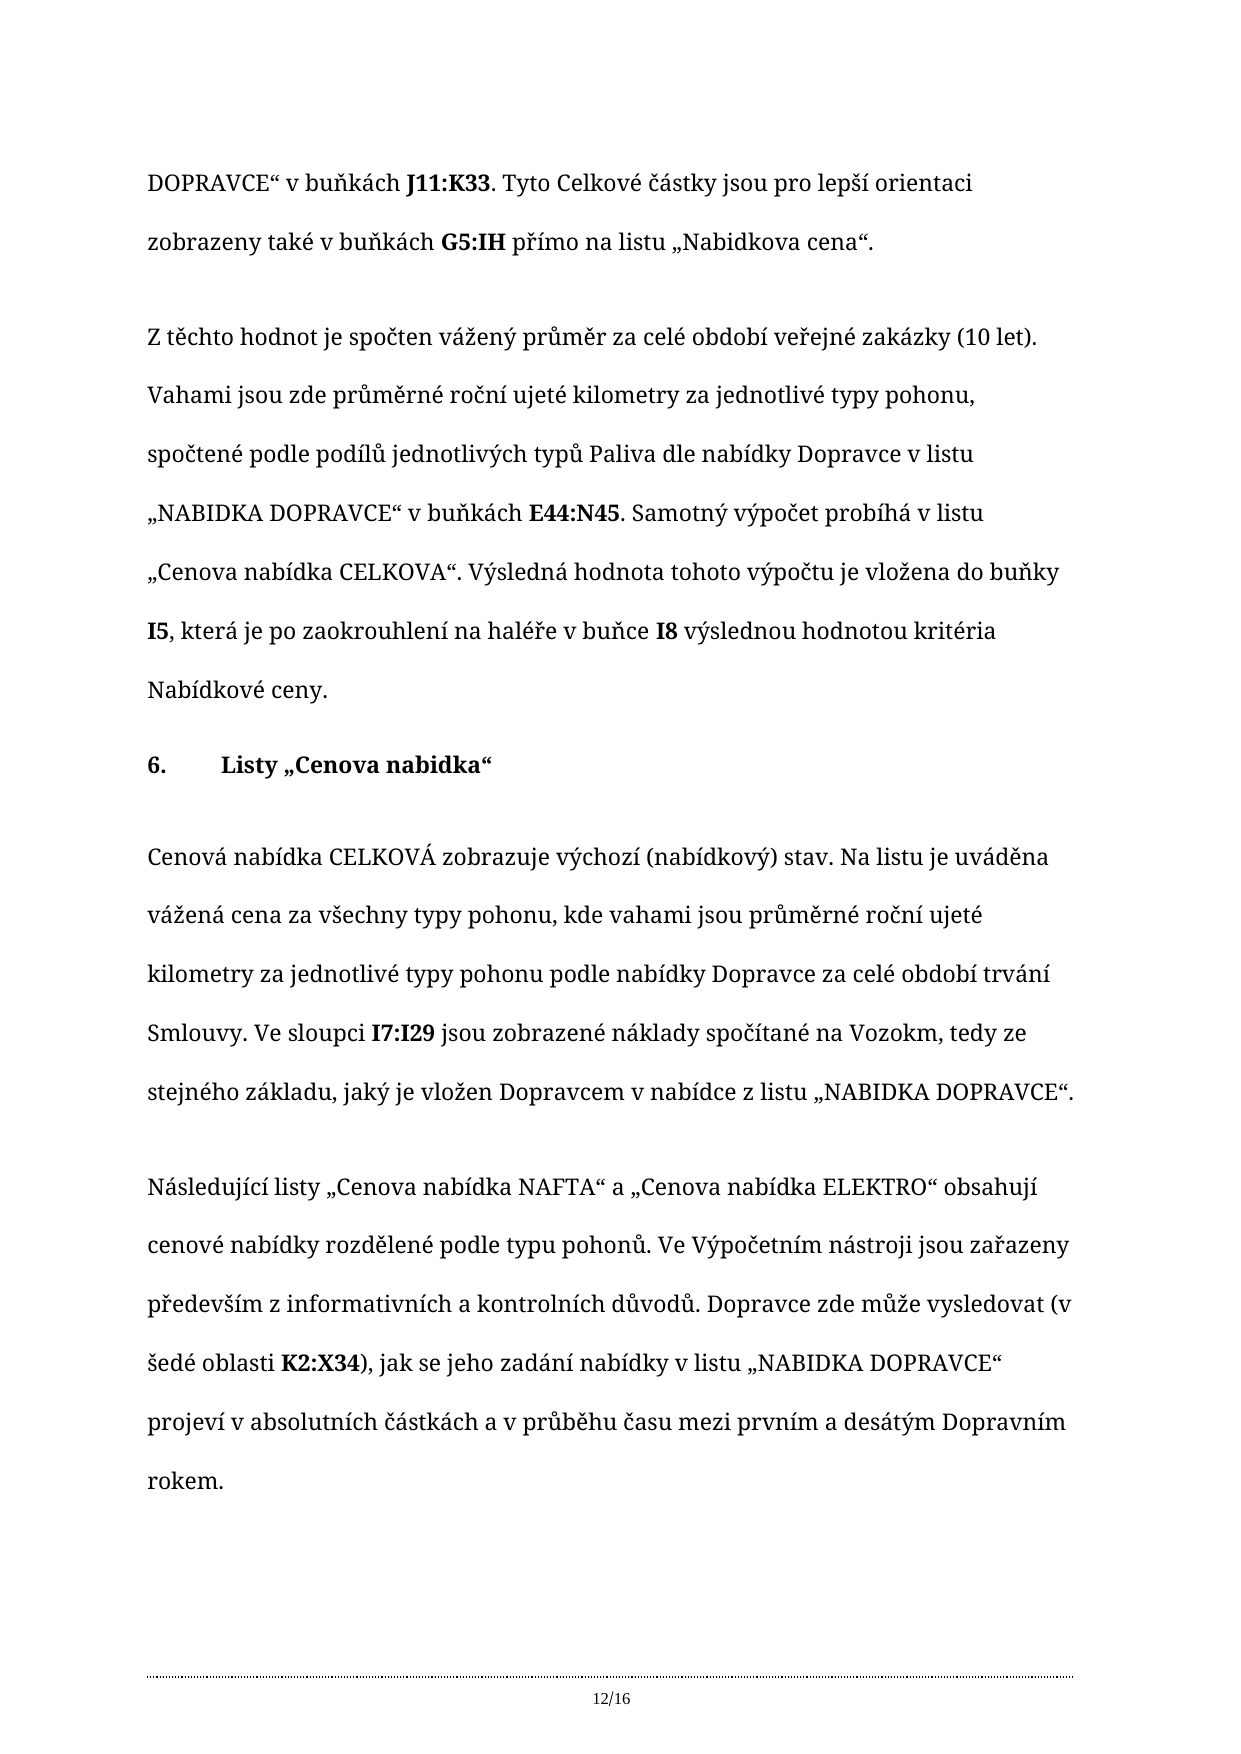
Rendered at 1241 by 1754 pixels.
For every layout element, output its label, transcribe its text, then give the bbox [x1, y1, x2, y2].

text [147, 147, 1075, 257]
text Cenová nabídka CELKOVÁ zobrazuje výchozí (nabídkový) stav. Na listu je uváděna vážená cena za všechny typy pohonu, kde vahami jsou průměrné roční ujeté kilometry za jednotlivé typy pohonu podle nabídky Dopravce za celé období trvání Smlouvy. Ve sloupci I7:I29 jsou zobrazené náklady spočítané na Vozokm, tedy ze stejného základu, jaký je vložen Dopravcem v nabídce z listu „NABIDKA DOPRAVCE“. [147, 820, 1075, 1107]
text Následující listy „Cenova nabídka NAFTA“ a „Cenova nabídka ELEKTRO“ obsahují cenové nabídky rozdělené podle typu pohonů. Ve Výpočetním nástroji jsou zařazeny především z informativních a kontrolních důvodů. Dopravce zde může vysledovat (v šedé oblasti K2:X34), jak se jeho zadání nabídky v listu „NABIDKA DOPRAVCE“ projeví v absolutních částkách a v průběhu času mezi prvním a desátým Dopravním rokem. [147, 1151, 1075, 1496]
text Z těchto hodnot je spočten vážený průměr za celé období veřejné zakázky (10 let). Vahami jsou zde průměrné roční ujeté kilometry za jednotlivé typy pohonu, spočtené podle podílů jednotlivých typů Paliva dle nabídky Dopravce v listu „NABIDKA DOPRAVCE“ v buňkách E44:N45. Samotný výpočet probíhá v listu „Cenova nabídka CELKOVA“. Výsledná hodnota tohoto výpočtu je vložena do buňky I5, která je po zaokrouhlení na haléře v buňce I8 výslednou hodnotou kritéria Nabídkové ceny. [147, 301, 1075, 705]
text 6. Listy „Cenova nabidka“ [147, 748, 1075, 780]
